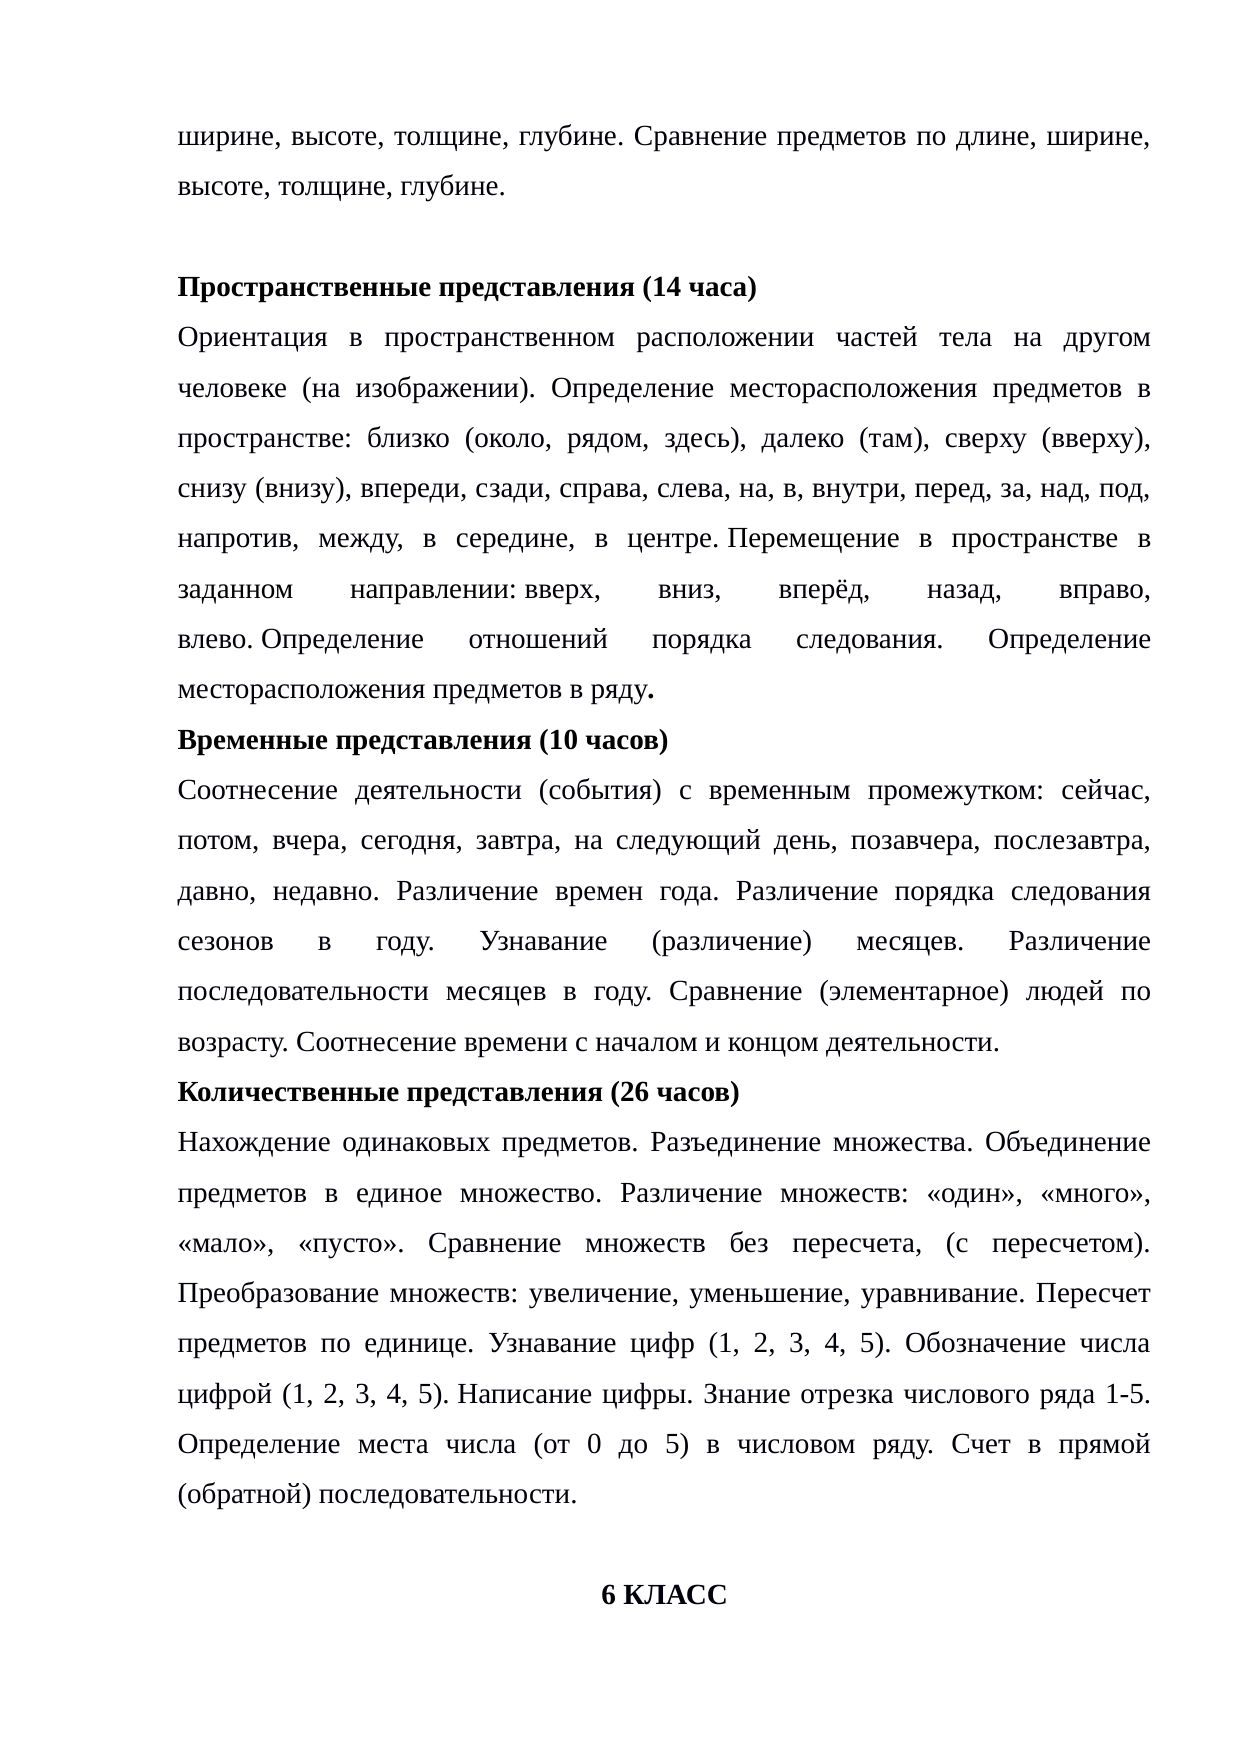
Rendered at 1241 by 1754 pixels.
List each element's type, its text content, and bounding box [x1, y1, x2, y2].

text Ориентация в пространственном расположении частей тела на другом человеке (на изображении). Определение месторасположения предметов в пространстве: близко (около, рядом, здесь), далеко (там), сверху (вверху), снизу (внизу), впереди, сзади, справа, слева, на, в, внутри, перед, за, над, под, напротив, между, в середине, в центре. Перемещение в пространстве в заданном направлении: вверх, вниз, вперёд, назад, вправо, влево. Определение отношений порядка следования. Определение месторасположения предметов в ряду. [177, 319, 1152, 705]
text Количественные представления (26 часов) [177, 1074, 1152, 1108]
text Нахождение одинаковых предметов. Разъединение множества. Объединение предметов в единое множество. Различение множеств: «один», «много», «мало», «пусто». Сравнение множеств без пересчета, (с пересчетом). Преобразование множеств: увеличение, уменьшение, уравнивание. Пересчет предметов по единице. Узнавание цифр (1, 2, 3, 4, 5). Обозначение числа цифрой (1, 2, 3, 4, 5). Написание цифры. Знание отрезка числового ряда 1-5. Определение места числа (от 0 до 5) в числовом ряду. Счет в прямой (обратной) последовательности. [177, 1124, 1152, 1510]
text 6 КЛАСС [177, 1577, 1152, 1611]
text Временные представления (10 часов) [177, 722, 1152, 755]
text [177, 118, 1152, 202]
text Соотнесение деятельности (события) с временным промежутком: сейчас, потом, вчера, сегодня, завтра, на следующий день, позавчера, послезавтра, давно, недавно. Различение времен года. Различение порядка следования сезонов в году. Узнавание (различение) месяцев. Различение последовательности месяцев в году. Сравнение (элементарное) людей по возрасту. Соотнесение времени с началом и концом деятельности. [177, 772, 1152, 1057]
text Пространственные представления (14 часа) [177, 269, 1152, 303]
